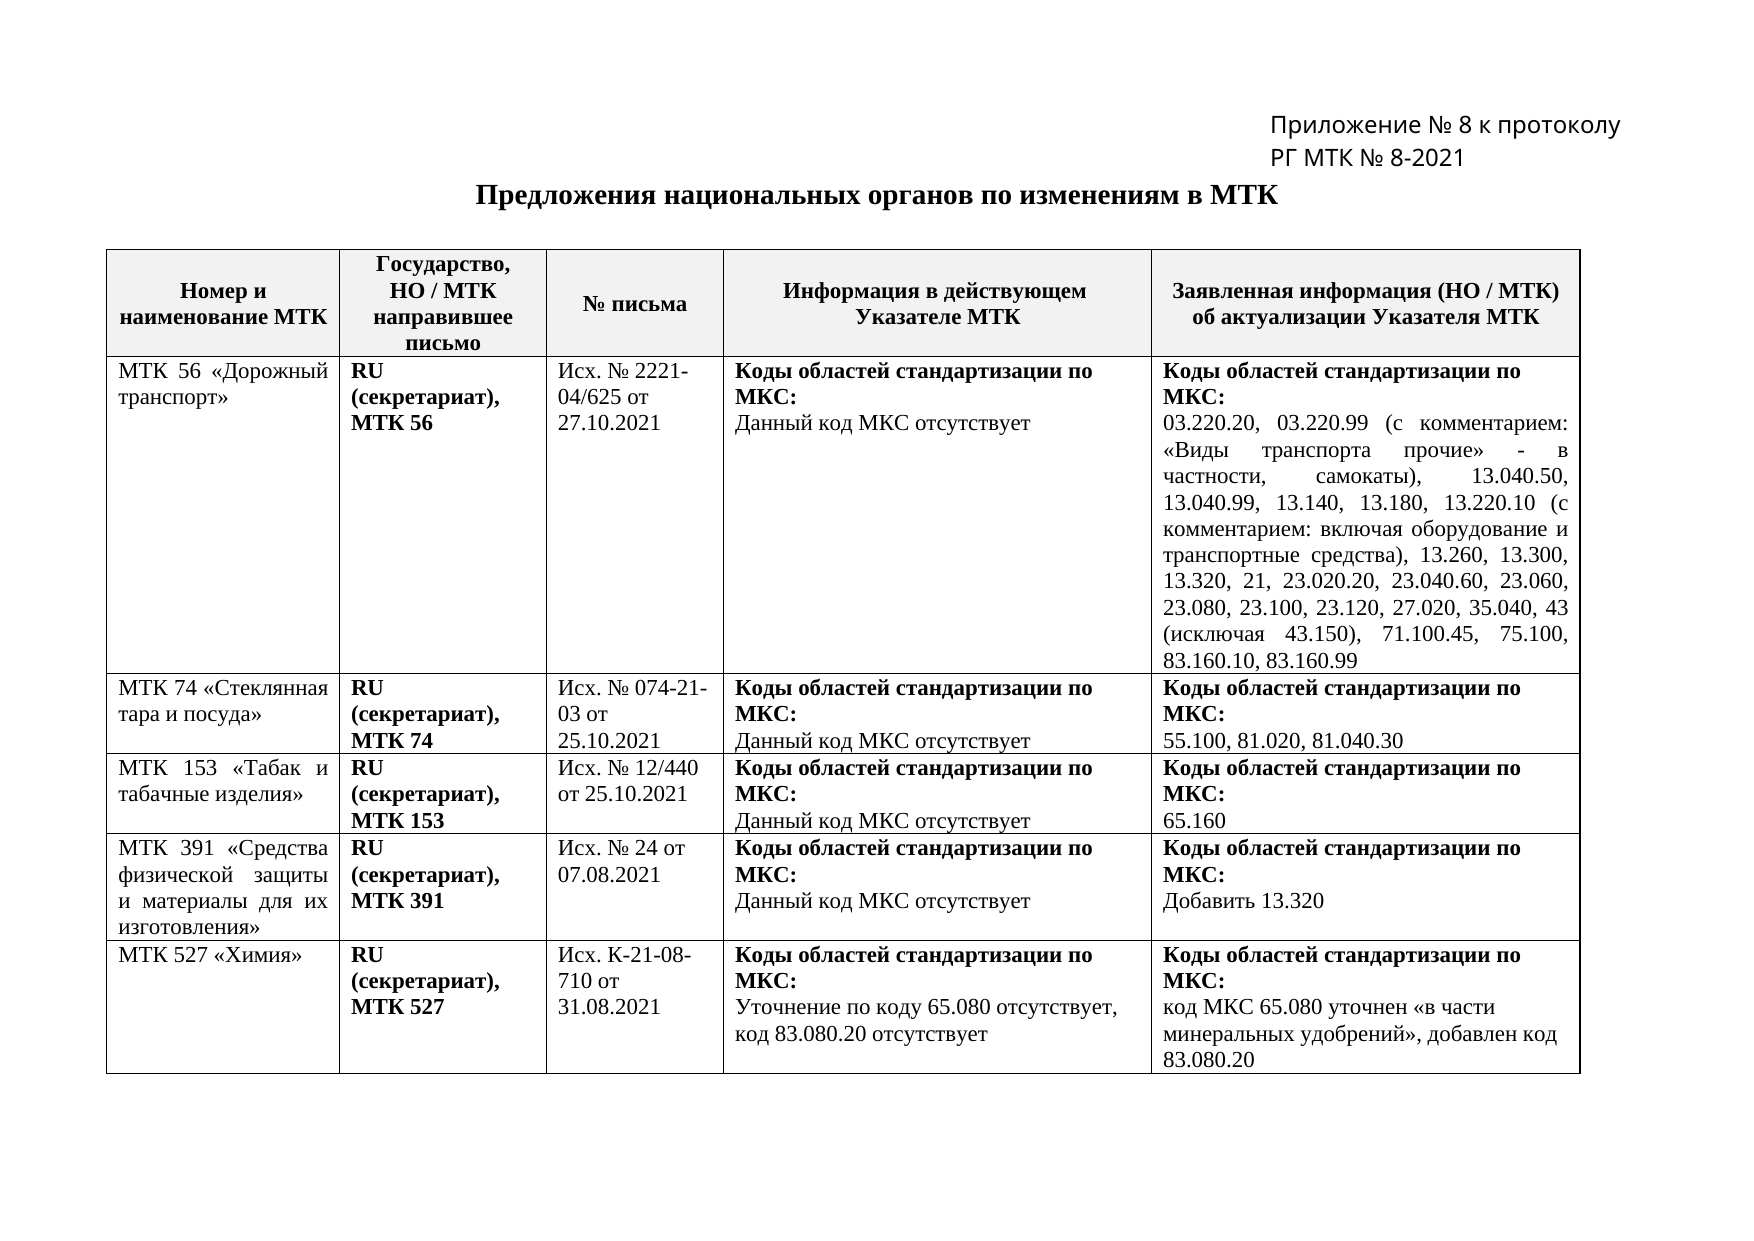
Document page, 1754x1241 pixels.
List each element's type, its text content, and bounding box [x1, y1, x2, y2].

table_cell Исх. К-21-08-710 от 31.08.2021 [547, 941, 723, 1072]
table_cell Коды областей стандартизации по МКС: Уточнение по коду 65.080 отсутствует, код 83.080.20 отсутствует [724, 941, 1151, 1072]
table_cell МТК 74 «Стеклянная тара и посуда» [107, 674, 339, 753]
table_cell RU (секретариат), МТК 74 [340, 674, 546, 753]
table_cell Исх. № 24 от 07.08.2021 [547, 834, 723, 940]
table_cell RU (секретариат), МТК 56 [340, 357, 546, 673]
table_cell Коды областей стандартизации по МКС: Данный код МКС отсутствует [724, 834, 1151, 940]
table_cell RU (секретариат), МТК 391 [340, 834, 546, 940]
table_cell Коды областей стандартизации по МКС: код МКС 65.080 уточнен «в части минеральных удобрений», добавлен код 83.080.20 [1152, 941, 1579, 1072]
table_header Информация в действующем Указателе МТК [724, 250, 1151, 356]
table_header Номер и наименование МТК [107, 250, 339, 356]
table_cell RU (секретариат), МТК 153 [340, 754, 546, 833]
table_cell Коды областей стандартизации по МКС: 65.160 [1225, 754, 1579, 833]
table_cell Коды областей стандартизации по МКС: Данный код МКС отсутствует [797, 754, 1151, 833]
table_cell RU (секретариат), МТК 527 [340, 941, 546, 1072]
table_cell Коды областей стандартизации по МКС: 55.100, 81.020, 81.040.30 [1225, 674, 1579, 753]
table_cell МТК 391 «Средства физической защиты и материалы для их изготовления» [261, 834, 339, 940]
table_cell МТК 153 «Табак и табачные изделия» [107, 754, 339, 833]
table_header № письма [547, 250, 723, 356]
table_cell Коды областей стандартизации по МКС: Добавить 13.320 [1152, 834, 1579, 940]
table_header Государство, НО / МТК направившее письмо [340, 250, 546, 356]
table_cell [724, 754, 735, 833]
table_cell Коды областей стандартизации по МКС: Данный код МКС отсутствует [724, 357, 1151, 673]
table_cell Коды областей стандартизации по МКС: 03.220.20, 03.220.99 (с комментарием: «Виды транспорта прочие» - в частности, самокаты), 13.040.50, 13.040.99, 13.140, 13.180, 13.220.10 (с комментарием: включая оборудование и транспортные средства), 13.260, 13.300, 13.320, 21, 23.020.20, 23.040.60, 23.060, 23.080, 23.100, 23.120, 27.020, 35.040, 43 (исключая 43.150), 71.100.45, 75.100, 83.160.10, 83.160.99 [1152, 357, 1579, 673]
table_header Заявленная информация (НО / МТК) об актуализации Указателя МТК [1152, 250, 1579, 356]
table_cell Исх. № 12/440 от 25.10.2021 [547, 754, 723, 833]
text Предложения национальных органов по изменениям в МТК [118, 177, 1636, 211]
table_cell Исх. № 2221-04/625 от 27.10.2021 [547, 357, 723, 673]
table_cell Коды областей стандартизации по МКС: Данный код МКС отсутствует [797, 674, 1151, 753]
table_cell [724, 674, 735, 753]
table_cell МТК 527 «Химия» [107, 941, 339, 1072]
table_cell Исх. № 074-21-03 от 25.10.2021 [547, 674, 723, 753]
table_cell МТК 56 «Дорожный транспорт» [107, 357, 339, 673]
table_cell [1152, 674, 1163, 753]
